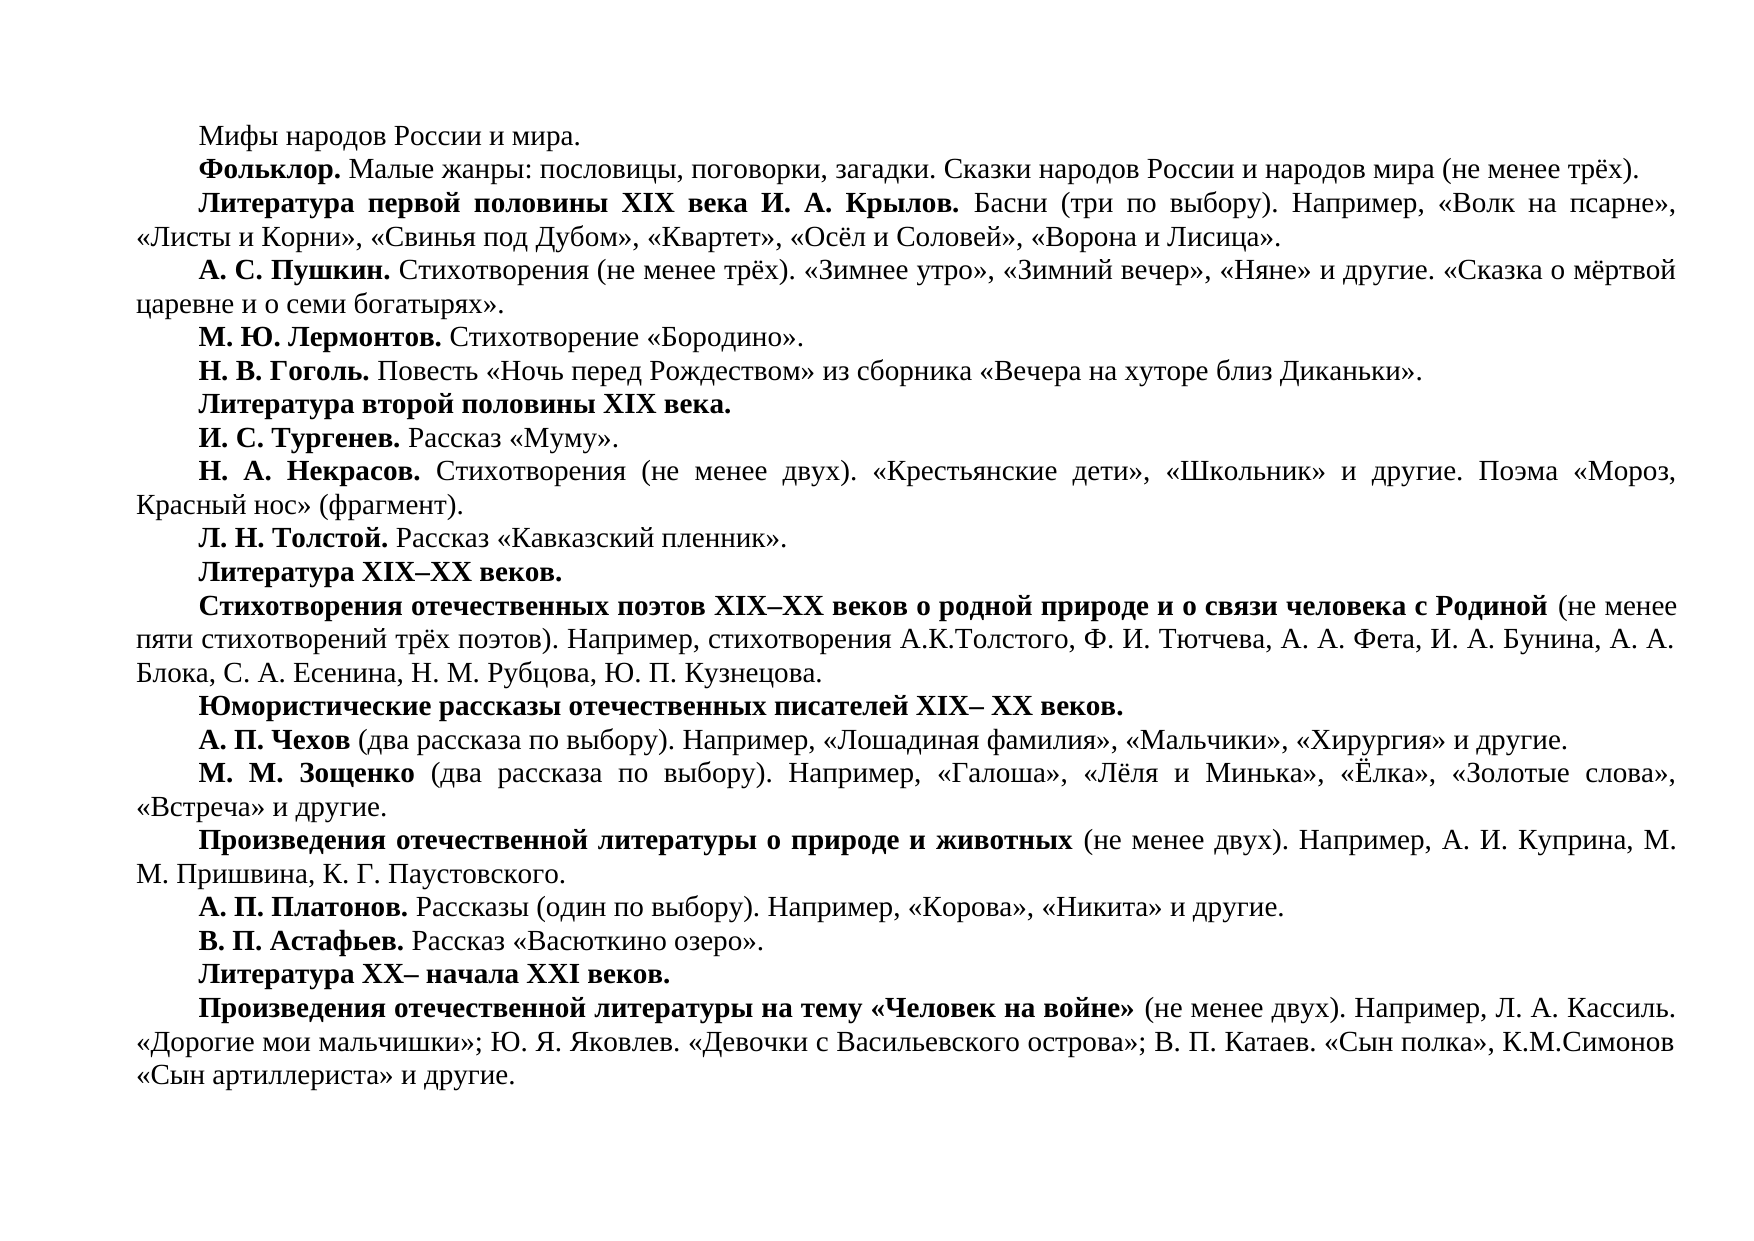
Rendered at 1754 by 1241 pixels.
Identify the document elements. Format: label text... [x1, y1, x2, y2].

text Мифы народов России и мира. [136, 118, 1677, 152]
text Произведения отечественной литературы о природе и животных (не менее двух). Например, А. И. Куприна, М. М. Пришвина, К. Г. Паустовского. [136, 822, 1677, 889]
text Юмористические рассказы отечественных писателей XIX– XX веков. [136, 688, 1677, 722]
text Л. Н. Толстой. Рассказ «Кавказский пленник». [136, 521, 1677, 554]
text Литература XIX–ХХ веков. [136, 554, 1677, 588]
text М. Ю. Лермонтов. Стихотворение «Бородино». [136, 319, 1677, 353]
text А. С. Пушкин. Стихотворения (не менее трёх). «Зимнее утро», «Зимний вечер», «Няне» и другие. «Сказка о мёртвой царевне и о семи богатырях». [136, 252, 1677, 319]
text И. С. Тургенев. Рассказ «Муму». [136, 420, 1677, 453]
text Фольклор. Малые жанры: пословицы, поговорки, загадки. Сказки народов России и народов мира (не менее трёх). [136, 152, 1677, 185]
text Произведения отечественной литературы на тему «Человек на войне» (не менее двух). Например, Л. А. Кассиль. «Дорогие мои мальчишки»; Ю. Я. Яковлев. «Девочки с Васильевского острова»; В. П. Катаев. «Сын полка», К.М.Симонов «Сын артиллериста» и другие. [136, 990, 1677, 1091]
text Литература второй половины XIX века. [136, 386, 1677, 420]
text Литература XX– начала XXI веков. [136, 957, 1677, 990]
text А. П. Платонов. Рассказы (один по выбору). Например, «Корова», «Никита» и другие. [136, 889, 1677, 923]
text Литература первой половины XIX века И. А. Крылов. Басни (три по выбору). Например, «Волк на псарне», «Листы и Корни», «Свинья под Дубом», «Квартет», «Осёл и Соловей», «Ворона и Лисица». [136, 185, 1677, 252]
text Н. В. Гоголь. Повесть «Ночь перед Рождеством» из сборника «Вечера на хуторе близ Диканьки». [136, 353, 1677, 386]
text А. П. Чехов (два рассказа по выбору). Например, «Лошадиная фамилия», «Мальчики», «Хирургия» и другие. [136, 722, 1677, 755]
text Н. А. Некрасов. Стихотворения (не менее двух). «Крестьянские дети», «Школьник» и другие. Поэма «Мороз, Красный нос» (фрагмент). [136, 453, 1677, 521]
text М. М. Зощенко (два рассказа по выбору). Например, «Галоша», «Лёля и Минька», «Ёлка», «Золотые слова», «Встреча» и другие. [136, 755, 1677, 822]
text В. П. Астафьев. Рассказ «Васюткино озеро». [136, 923, 1677, 957]
text Стихотворения отечественных поэтов XIX–ХХ веков о родной природе и о связи человека с Родиной (не менее пяти стихотворений трёх поэтов). Например, стихотворения А.К.Толстого, Ф. И. Тютчева, А. А. Фета, И. А. Бунина, А. А. Блока, С. А. Есенина, Н. М. Рубцова, Ю. П. Кузнецова. [136, 588, 1677, 688]
